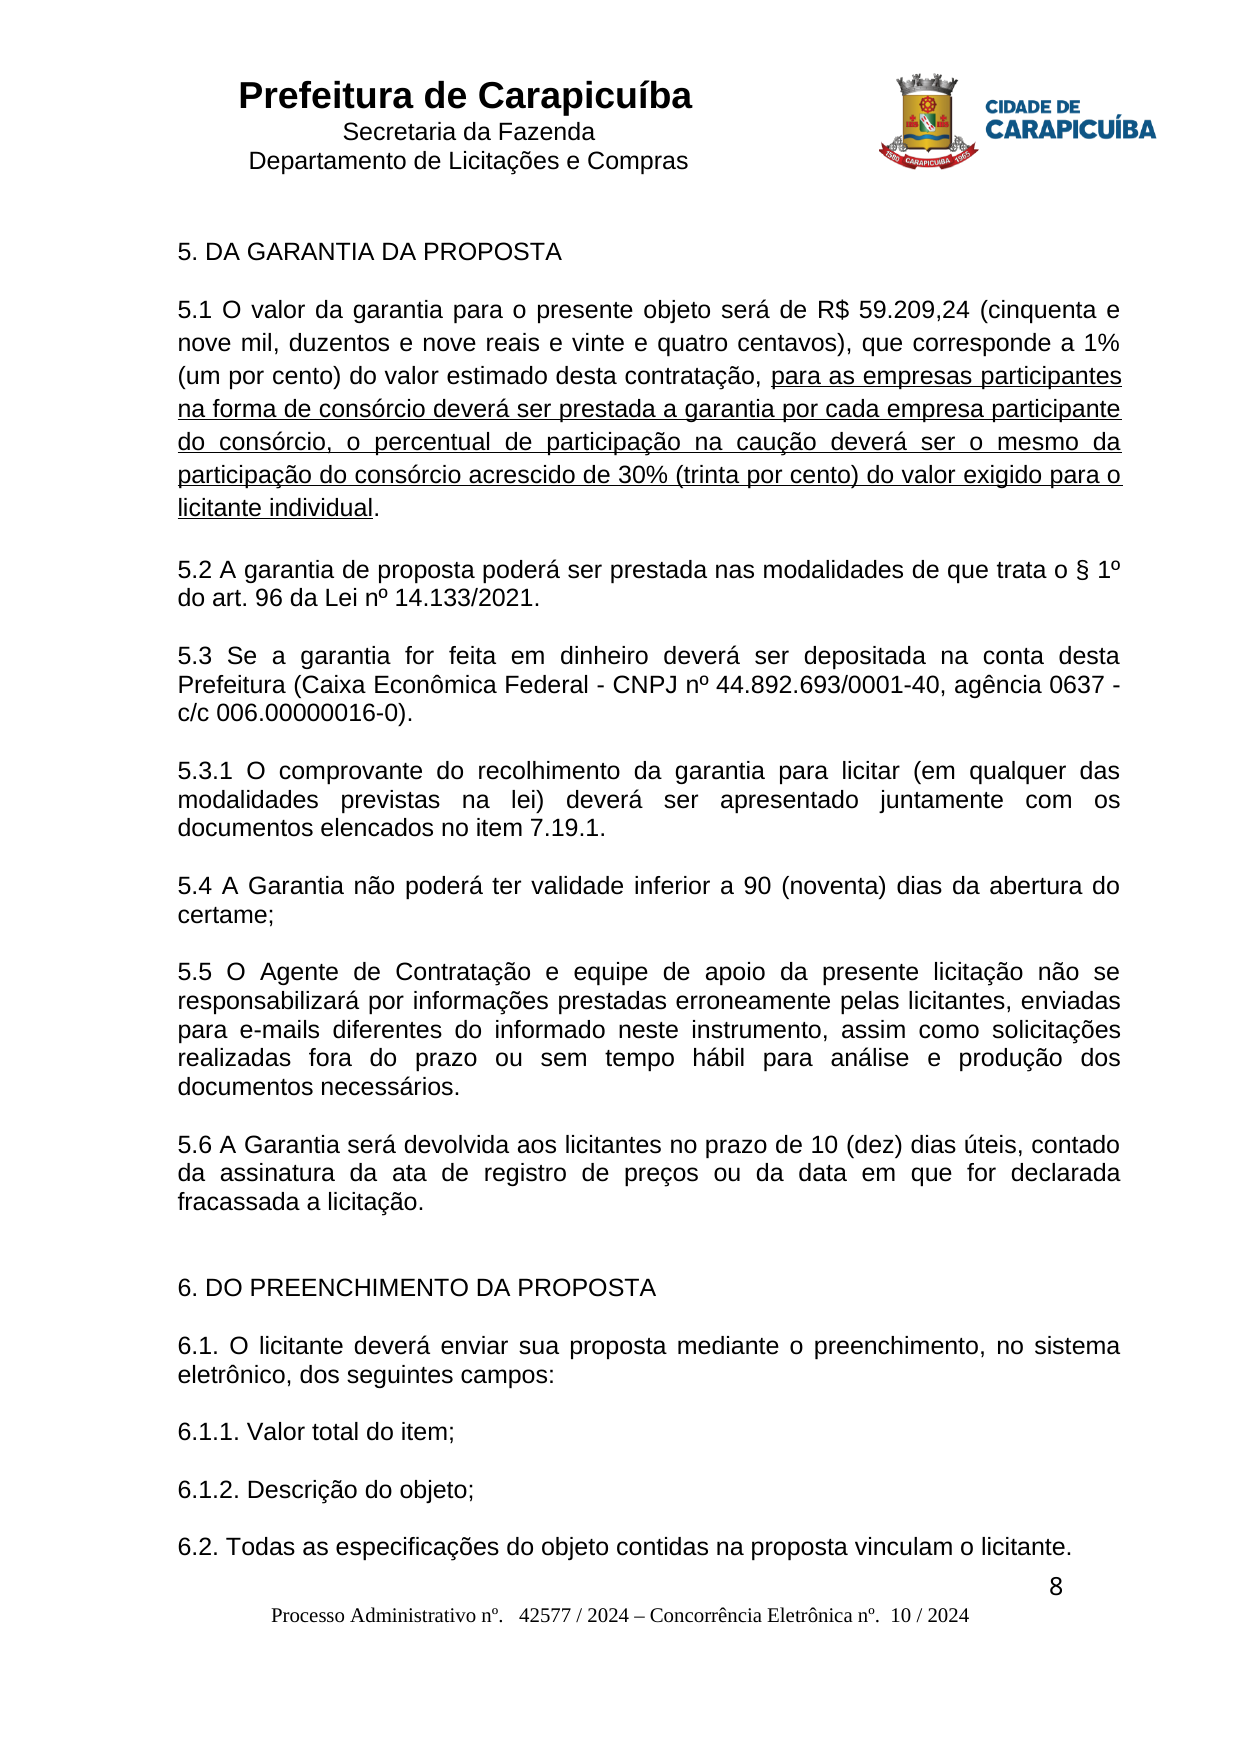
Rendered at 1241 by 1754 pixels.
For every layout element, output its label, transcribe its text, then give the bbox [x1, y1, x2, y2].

text 5.1 O valor da garantia para o presente objeto será de R$ 59.209,24 (cinquenta e nove mil, duzentos e nove reais e vinte e quatro centavos), que corresponde a 1% (um por cento) do valor estimado desta contratação, para as empresas participantes na forma de consórcio deverá ser prestada a garantia por cada empresa participante do consórcio, o percentual de participação na caução deverá ser o mesmo da participação do consórcio acrescido de 30% (trinta por cento) do valor exigido para o licitante individual. [177, 486, 1122, 522]
text 5.1 O valor da garantia para o presente objeto será de R$ 59.209,24 (cinquenta e nove mil, duzentos e nove reais e vinte e quatro centavos), que corresponde a 1% (um por cento) do valor estimado desta contratação, para as empresas participantes na forma de consórcio deverá ser prestada a garantia por cada empresa participante do consórcio, o percentual de participação na caução deverá ser o mesmo da participação do consórcio acrescido de 30% (trinta por cento) do valor exigido para o licitante individual. [177, 295, 1122, 419]
text 6.1. O licitante deverá enviar sua proposta mediante o preenchimento, no sistema eletrônico, dos seguintes campos: [177, 1331, 1122, 1388]
picture [877, 65, 1159, 172]
text 6. DO PREENCHIMENTO DA PROPOSTA [177, 1273, 1122, 1302]
text 6.2. Todas as especificações do objeto contidas na proposta vinculam o licitante. [177, 1532, 1122, 1561]
text 5.3.1 O comprovante do recolhimento da garantia para licitar (em qualquer das modalidades previstas na lei) deverá ser apresentado juntamente com os documentos elencados no item 7.19.1. [177, 756, 1122, 842]
text 5. DA GARANTIA DA PROPOSTA [177, 237, 1122, 266]
text 5.2 A garantia de proposta poderá ser prestada nas modalidades de que trata o § 1º do art. 96 da Lei nº 14.133/2021. [177, 554, 1122, 612]
text 5.6 A Garantia será devolvida aos licitantes no prazo de 10 (dez) dias úteis, contado da assinatura da ata de registro de preços ou da data em que for declarada fracassada a licitação. [177, 1129, 1122, 1216]
text 6.1.2. Descrição do objeto; [177, 1474, 1122, 1503]
text 5.4 A Garantia não poderá ter validade inferior a 90 (noventa) dias da abertura do certame; [177, 871, 1122, 928]
text 5.5 O Agente de Contratação e equipe de apoio da presente licitação não se responsabilizará por informações prestadas erroneamente pelas licitantes, enviadas para e-mails diferentes do informado neste instrumento, assim como solicitações realizadas fora do prazo ou sem tempo hábil para análise e produção dos documentos necessários. [177, 957, 1122, 1101]
text 6.1.1. Valor total do item; [177, 1417, 1122, 1446]
text 5.3 Se a garantia for feita em dinheiro deverá ser depositada na conta desta Prefeitura (Caixa Econômica Federal - CNPJ nº 44.892.693/0001-40, agência 0637 - c/c 006.00000016-0). [177, 641, 1122, 727]
